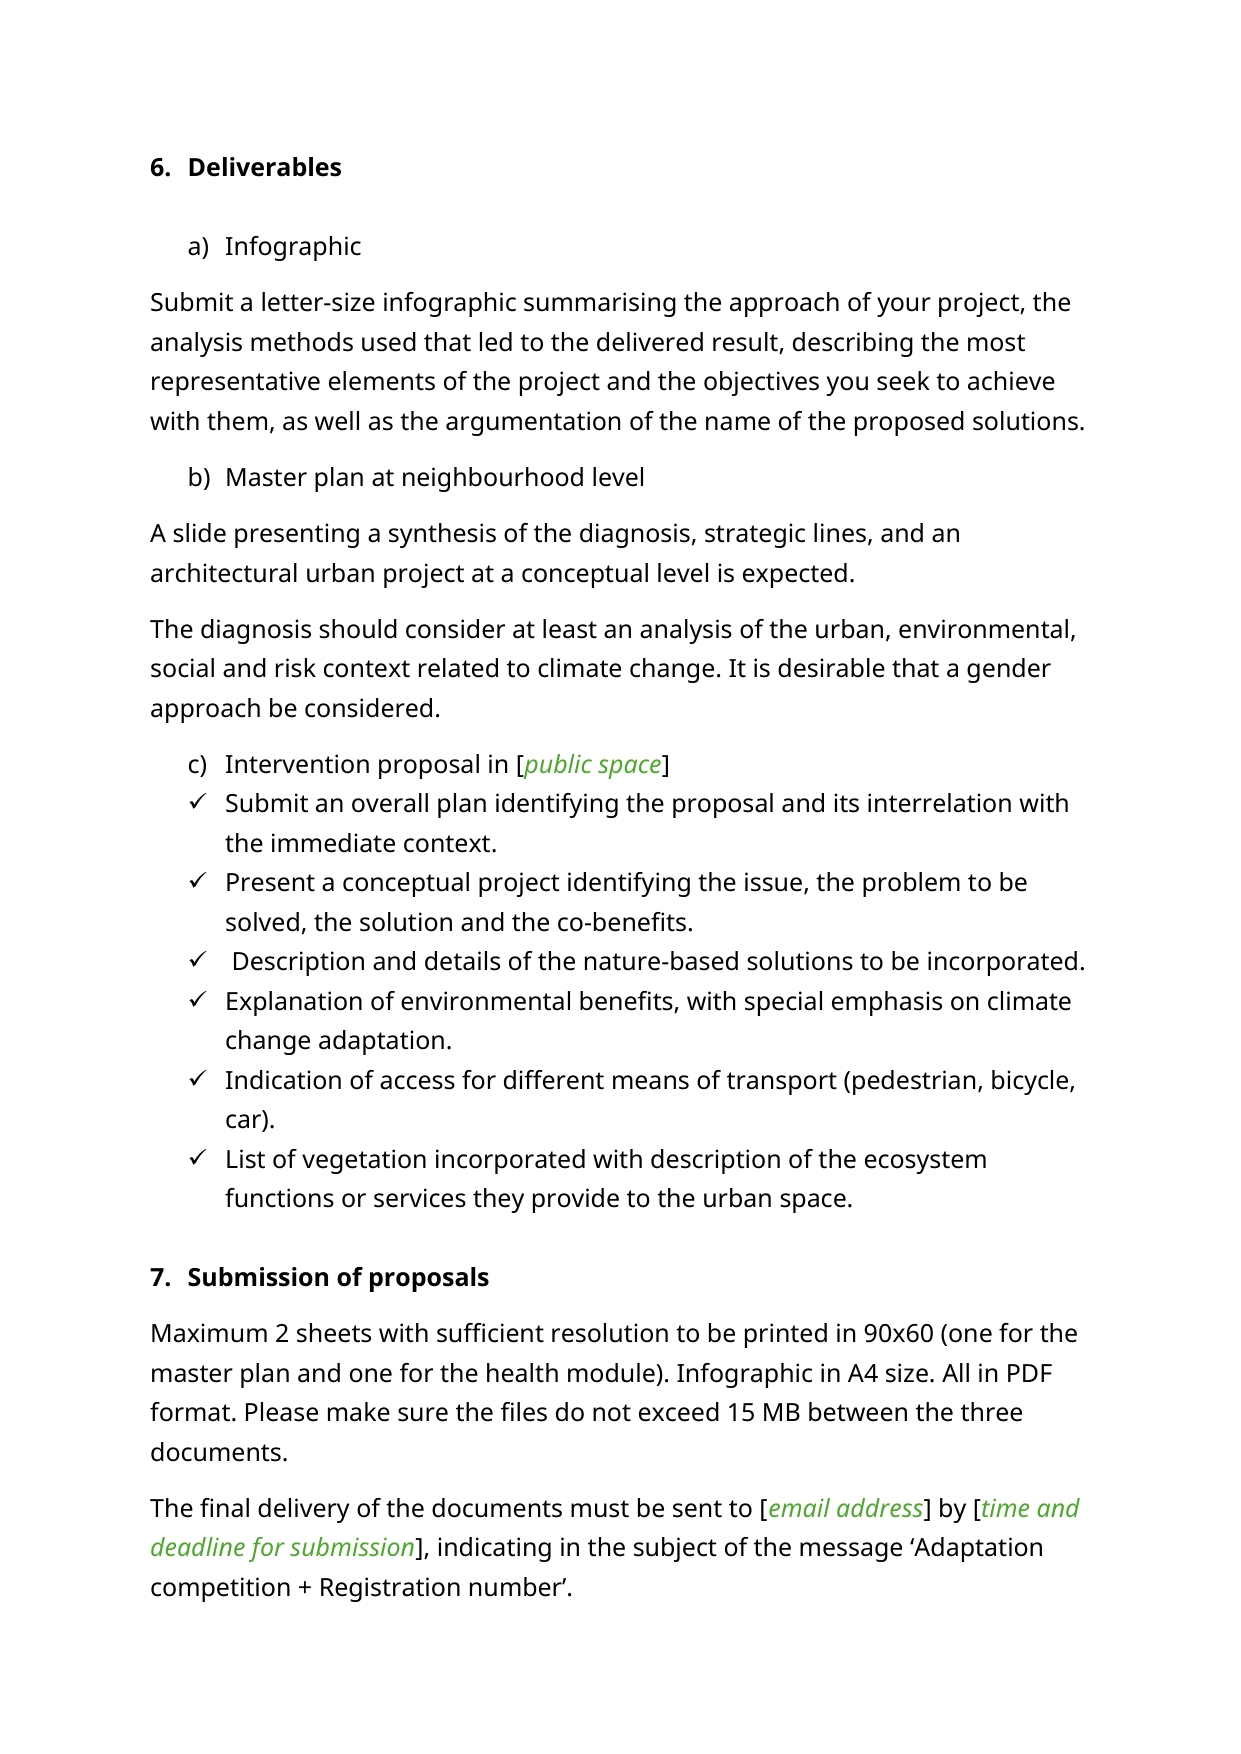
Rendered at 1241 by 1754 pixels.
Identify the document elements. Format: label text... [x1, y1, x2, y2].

text The diagnosis should consider at least an analysis of the urban, environmental, social and risk context related to climate change. It is desirable that a gender approach be considered. [150, 611, 1090, 724]
list Intervention proposal in [public space] [187, 747, 1090, 781]
list Infographic [187, 229, 1090, 263]
list Indication of access for different means of transport (pedestrian, bicycle, car). [187, 1062, 1090, 1136]
text Submit a letter-size infographic summarising the approach of your project, the analysis methods used that led to the delivered result, describing the most representative elements of the project and the objectives you seek to achieve with them, as well as the argumentation of the name of the proposed solutions. [150, 285, 1090, 438]
list Submission of proposals [150, 1260, 1090, 1294]
list Deliverables [150, 150, 1090, 184]
list List of vegetation incorporated with description of the ecosystem functions or services they provide to the urban space. [187, 1141, 1090, 1215]
list Explanation of environmental benefits, with special emphasis on climate change adaptation. [187, 983, 1090, 1057]
text Maximum 2 sheets with sufficient resolution to be printed in 90x60 (one for the master plan and one for the health module). Infographic in A4 size. All in PDF format. Please make sure the files do not exceed 15 MB between the three documents. [150, 1316, 1090, 1468]
list Present a conceptual project identifying the issue, the problem to be solved, the solution and the co-benefits. [187, 865, 1090, 938]
list Description and details of the nature-based solutions to be incorporated. [187, 944, 1090, 978]
text The final delivery of the documents must be sent to [email address] by [time and deadline for submission], indicating in the subject of the message ‘Adaptation competition + Registration number’. [150, 1491, 1090, 1603]
list Submit an overall plan identifying the proposal and its interrelation with the immediate context. [187, 786, 1090, 859]
list Master plan at neighbourhood level [187, 460, 1090, 494]
text A slide presenting a synthesis of the diagnosis, strategic lines, and an architectural urban project at a conceptual level is expected. [150, 516, 1090, 589]
